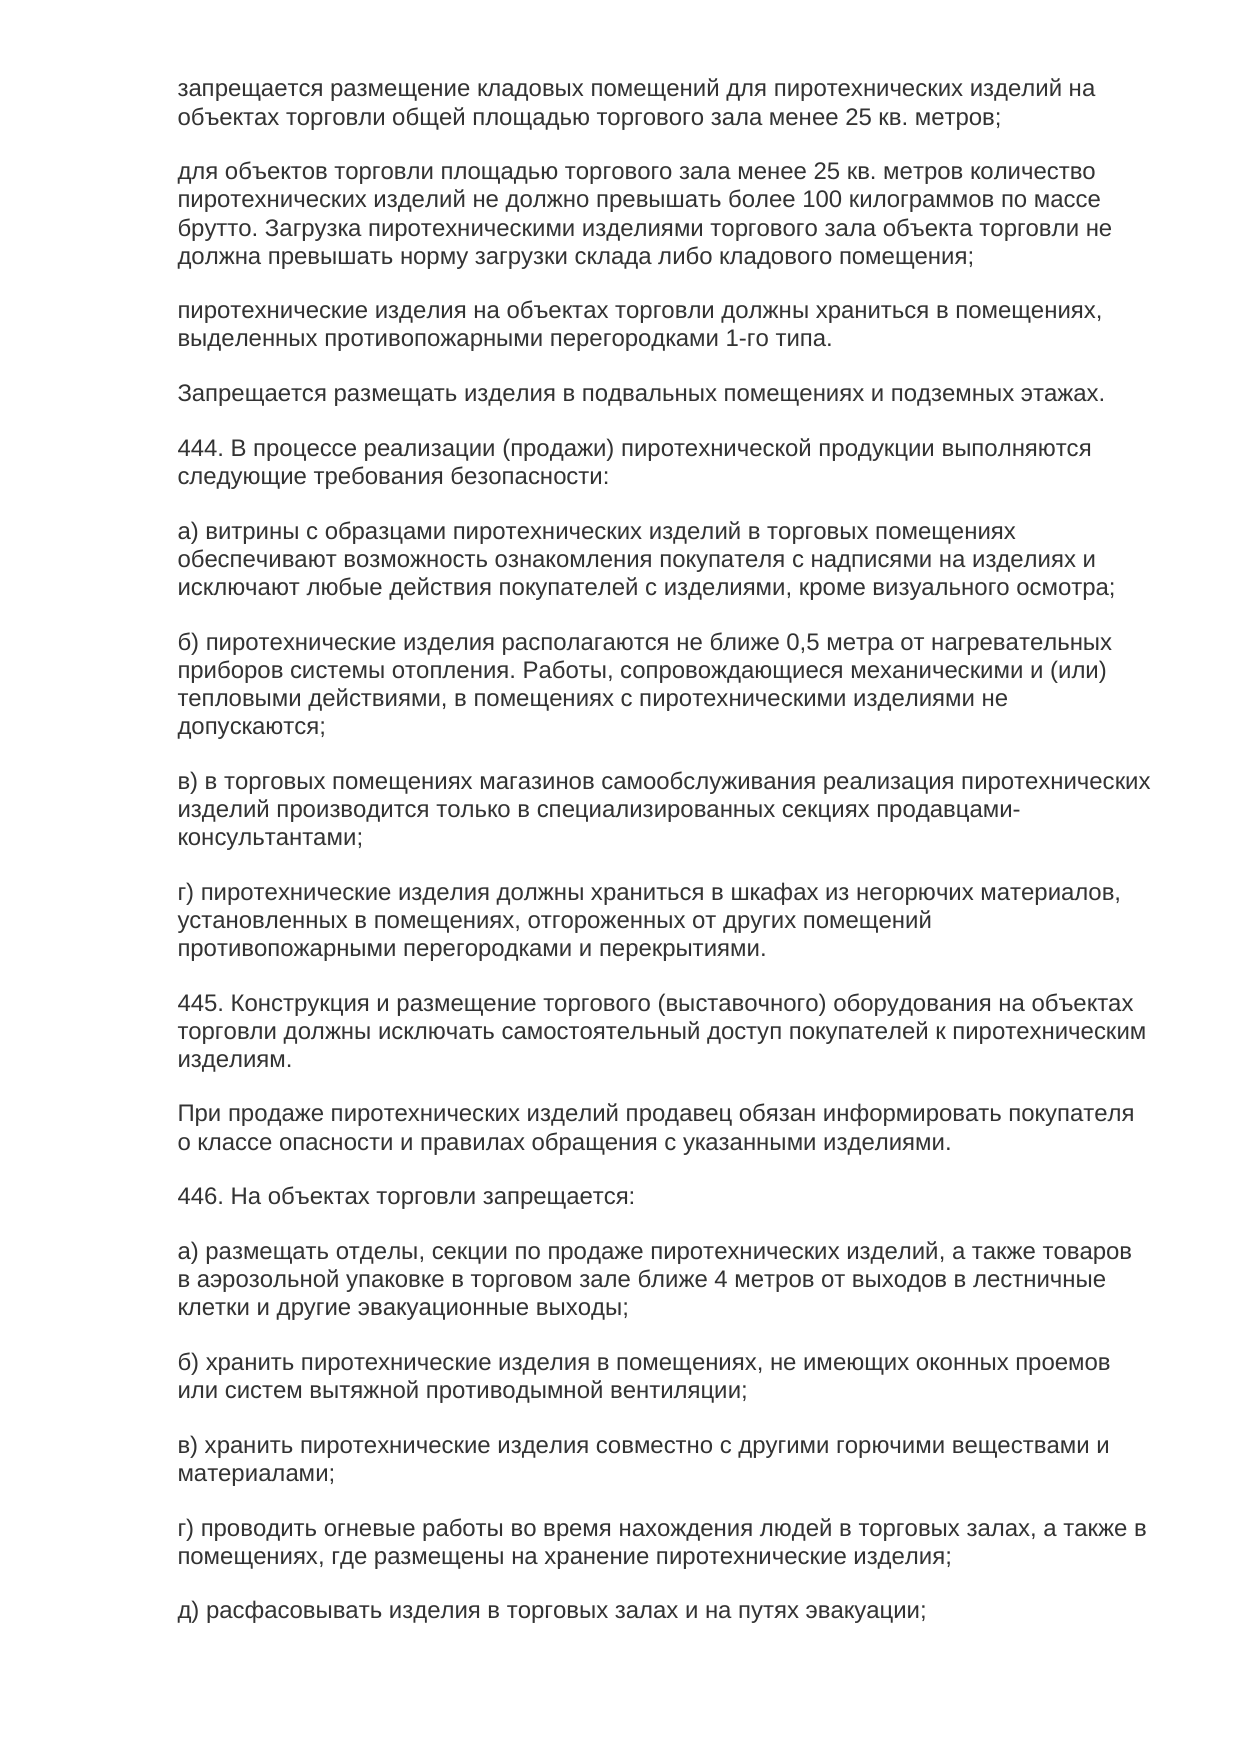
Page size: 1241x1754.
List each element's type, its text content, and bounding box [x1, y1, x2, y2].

text а) размещать отделы, секции по продаже пиротехнических изделий, а также товаров в аэрозольной упаковке в торговом зале ближе 4 метров от выходов в лестничные клетки и другие эвакуационные выходы; [177, 1236, 1152, 1321]
text пиротехнические изделия на объектах торговли должны храниться в помещениях, выделенных противопожарными перегородками 1-го типа. [177, 296, 1152, 352]
text б) пиротехнические изделия располагаются не ближе 0,5 метра от нагревательных приборов системы отопления. Работы, сопровождающиеся механическими и (или) тепловыми действиями, в помещениях с пиротехническими изделиями не допускаются; [177, 627, 1152, 739]
text в) хранить пиротехнические изделия совместно с другими горючими веществами и материалами; [177, 1430, 1152, 1486]
text г) проводить огневые работы во время нахождения людей в торговых залах, а также в помещениях, где размещены на хранение пиротехнические изделия; [177, 1513, 1152, 1569]
text д) расфасовывать изделия в торговых залах и на путях эвакуации; [177, 1596, 1152, 1624]
text 445. Конструкция и размещение торгового (выставочного) оборудования на объектах торговли должны исключать самостоятельный доступ покупателей к пиротехническим изделиям. [177, 988, 1152, 1072]
text б) хранить пиротехнические изделия в помещениях, не имеющих оконных проемов или систем вытяжной противодымной вентиляции; [177, 1347, 1152, 1403]
text запрещается размещение кладовых помещений для пиротехнических изделий на объектах торговли общей площадью торгового зала менее 25 кв. метров; [177, 74, 1152, 130]
text в) в торговых помещениях магазинов самообслуживания реализация пиротехнических изделий производится только в специализированных секциях продавцами-консультантами; [177, 766, 1152, 850]
text 446. На объектах торговли запрещается: [177, 1182, 1152, 1210]
text 444. В процессе реализации (продажи) пиротехнической продукции выполняются следующие требования безопасности: [177, 433, 1152, 489]
text Запрещается размещать изделия в подвальных помещениях и подземных этажах. [177, 378, 1152, 407]
text При продаже пиротехнических изделий продавец обязан информировать покупателя о классе опасности и правилах обращения с указанными изделиями. [177, 1099, 1152, 1155]
text г) пиротехнические изделия должны храниться в шкафах из негорючих материалов, установленных в помещениях, отгороженных от других помещений противопожарными перегородками и перекрытиями. [177, 877, 1152, 961]
text для объектов торговли площадью торгового зала менее 25 кв. метров количество пиротехнических изделий не должно превышать более 100 килограммов по массе брутто. Загрузка пиротехническими изделиями торгового зала объекта торговли не должна превышать норму загрузки склада либо кладового помещения; [177, 157, 1152, 269]
text а) витрины с образцами пиротехнических изделий в торговых помещениях обеспечивают возможность ознакомления покупателя с надписями на изделиях и исключают любые действия покупателей с изделиями, кроме визуального осмотра; [177, 516, 1152, 600]
